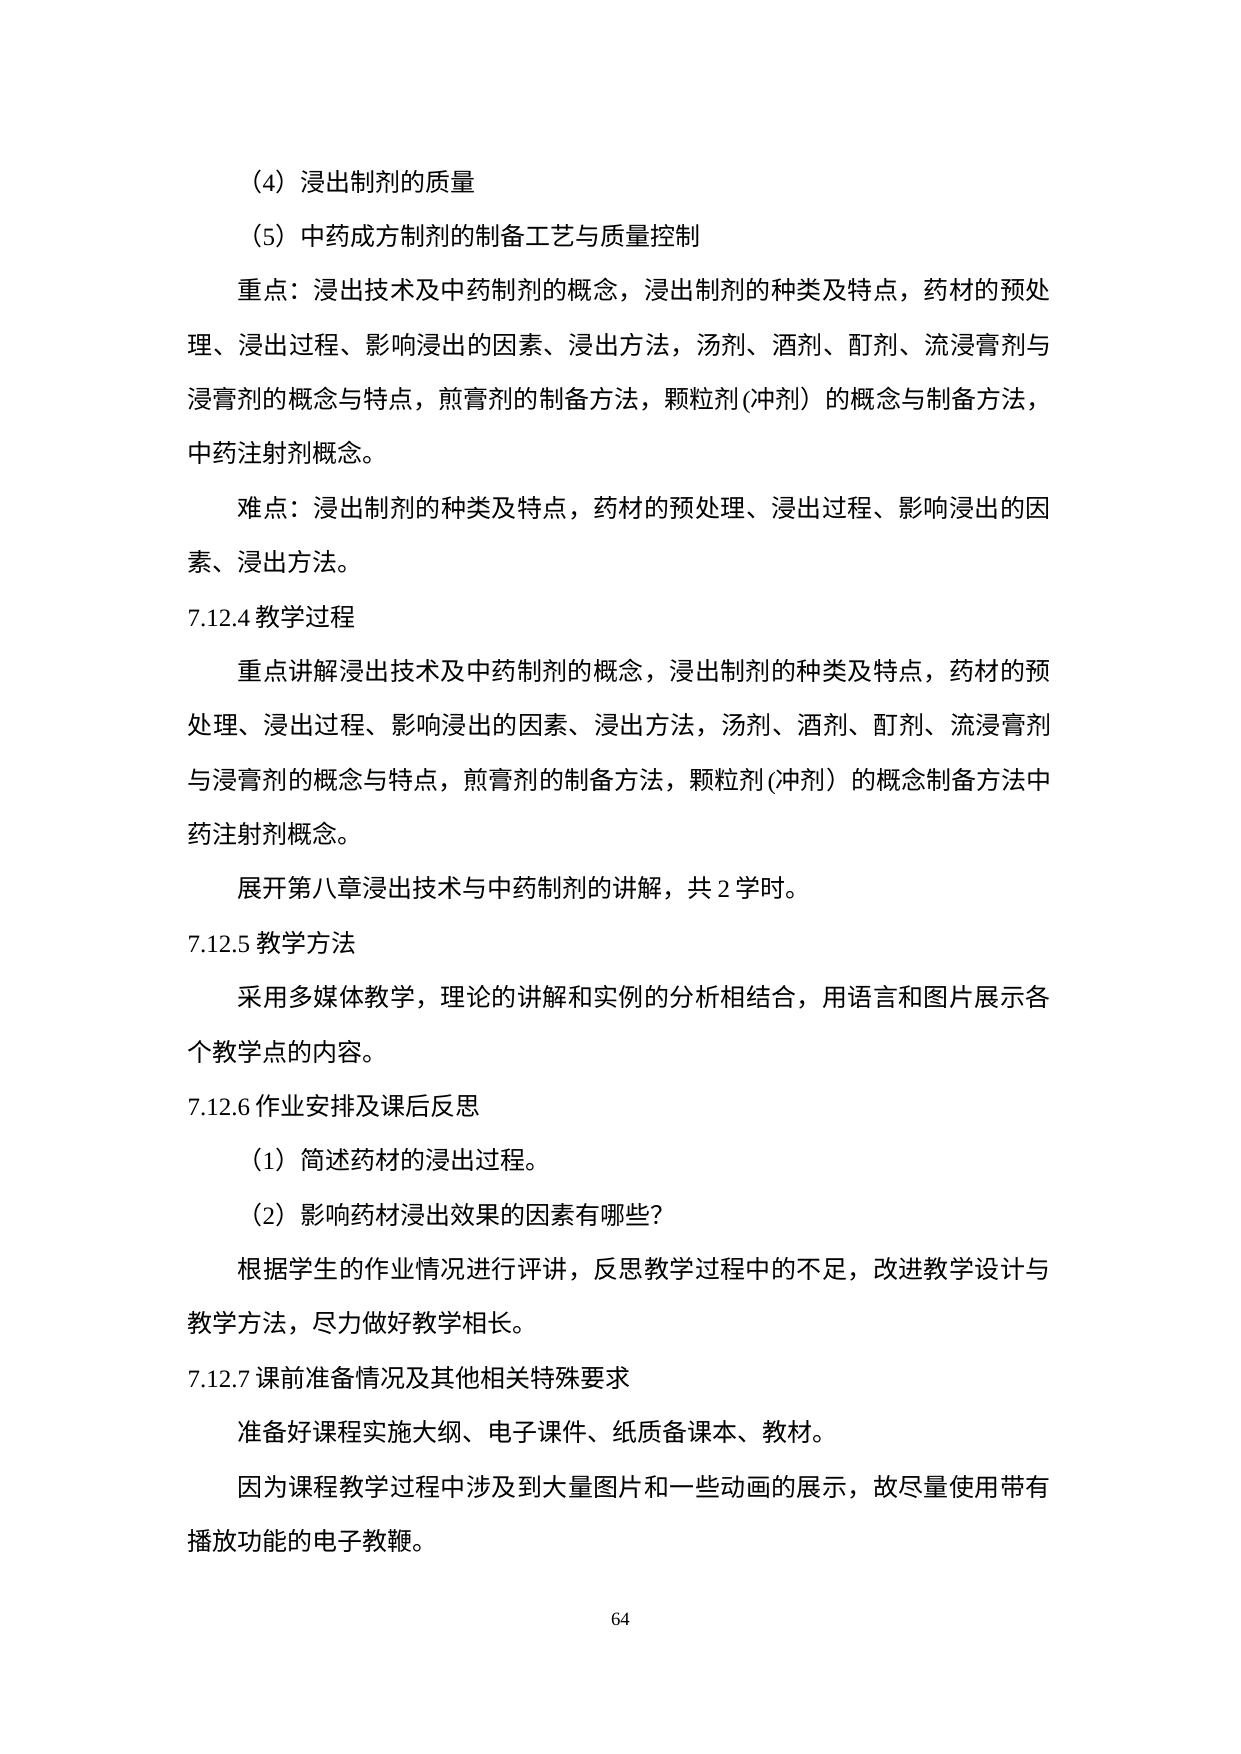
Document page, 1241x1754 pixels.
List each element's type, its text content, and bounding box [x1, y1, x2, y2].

text 7.12.7课前准备情况及其他相关特殊要求 [187, 1358, 1053, 1394]
text 因为课程教学过程中涉及到大量图片和一些动画的展示，故尽量使用带有播放功能的电子教鞭。 [187, 1467, 1053, 1558]
text （1）简述药材的浸出过程。 [187, 1141, 1053, 1177]
text （5）中药成方制剂的制备工艺与质量控制 [187, 216, 1053, 253]
text 7.12.4教学过程 [187, 597, 1053, 633]
text 准备好课程实施大纲、电子课件、纸质备课本、教材。 [187, 1413, 1053, 1449]
text 重点：浸出技术及中药制剂的概念，浸出制剂的种类及特点，药材的预处理、浸出过程、影响浸出的因素、浸出方法，汤剂、酒剂、酊剂、流浸膏剂与浸膏剂的概念与特点，煎膏剂的制备方法，颗粒剂(冲剂）的概念与制备方法，中药注射剂概念。 [187, 271, 1053, 470]
text 7.12.5 教学方法 [187, 923, 1053, 959]
text （4）浸出制剂的质量 [187, 162, 1053, 198]
text 难点：浸出制剂的种类及特点，药材的预处理、浸出过程、影响浸出的因素、浸出方法。 [187, 488, 1053, 579]
text 采用多媒体教学，理论的讲解和实例的分析相结合，用语言和图片展示各个教学点的内容。 [187, 978, 1053, 1068]
text 7.12.6作业安排及课后反思 [187, 1086, 1053, 1123]
text 展开第八章浸出技术与中药制剂的讲解，共2学时。 [187, 869, 1053, 905]
text （2）影响药材浸出效果的因素有哪些？ [187, 1195, 1053, 1231]
text 根据学生的作业情况进行评讲，反思教学过程中的不足，改进教学设计与教学方法，尽力做好教学相长。 [187, 1249, 1053, 1340]
text 重点讲解浸出技术及中药制剂的概念，浸出制剂的种类及特点，药材的预处理、浸出过程、影响浸出的因素、浸出方法，汤剂、酒剂、酊剂、流浸膏剂与浸膏剂的概念与特点，煎膏剂的制备方法，颗粒剂(冲剂）的概念制备方法中药注射剂概念。 [187, 651, 1053, 851]
